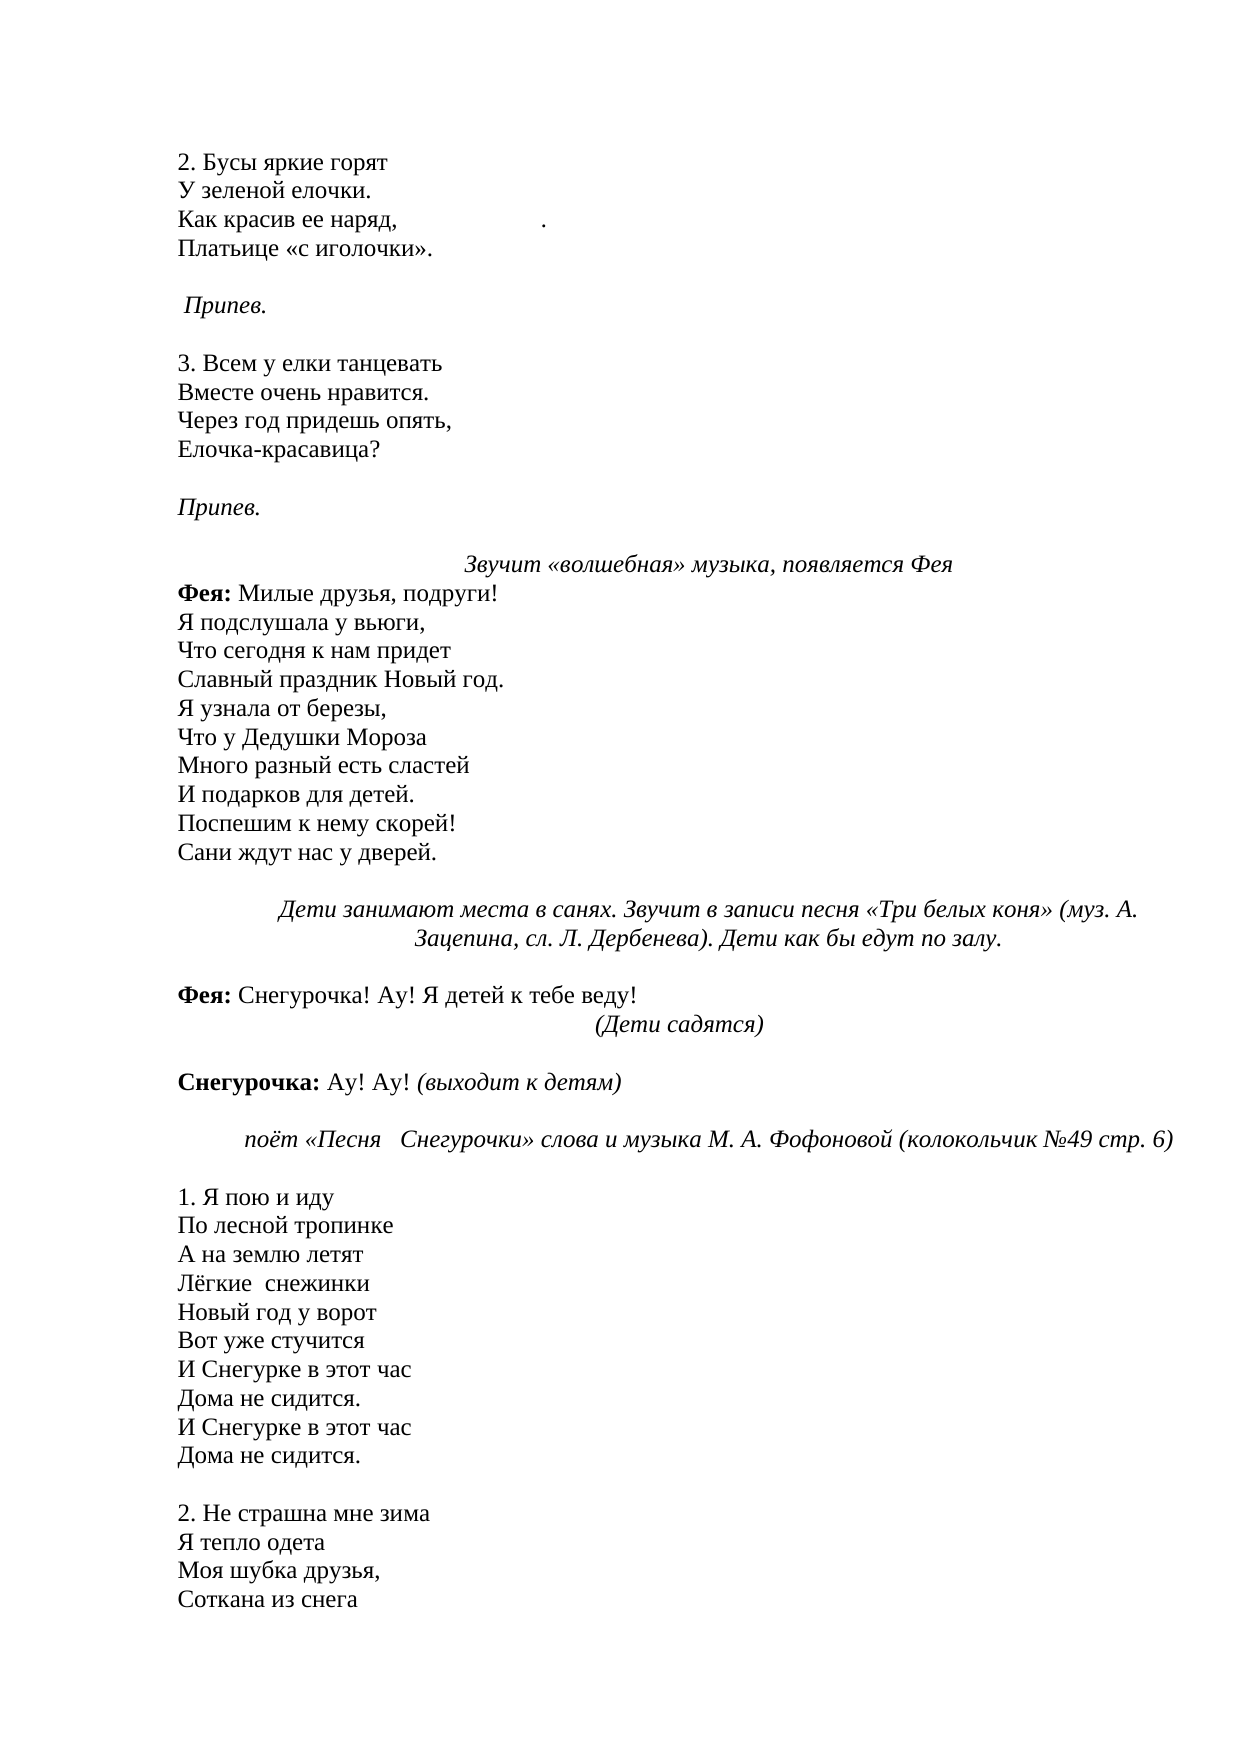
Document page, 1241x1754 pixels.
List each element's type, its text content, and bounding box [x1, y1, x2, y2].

list Звучит «волшебная» музыка, появляется Фея [236, 549, 1181, 578]
text И подарков для детей. [177, 779, 1181, 808]
list И Снегурке в этот час [177, 1412, 1181, 1441]
text Припев. [177, 291, 1181, 319]
text 1. Я пою и иду [177, 1182, 1181, 1211]
text Через год придешь опять, [177, 406, 1181, 434]
text Фея: Милые друзья, подруги! [177, 578, 1181, 607]
text По лесной тропинке [177, 1211, 1181, 1239]
list Дома не сидится. [177, 1441, 1181, 1469]
text У зеленой елочки. [177, 176, 1181, 204]
text Лёгкие снежинки [177, 1268, 1181, 1297]
text Фея: Снегурочка! Ау! Я детей к тебе веду! [177, 981, 1181, 1009]
text Много разный есть сластей [177, 751, 1181, 779]
text Снегурочка: Ау! Ау! (выходит к детям) [177, 1067, 1181, 1096]
text Славный праздник Новый год. [177, 664, 1181, 693]
text Припев. [177, 492, 1181, 521]
text 3. Всем у елки танцевать [177, 348, 1181, 377]
text Что у Дедушки Мороза [177, 722, 1181, 751]
text Моя шубка друзья, [177, 1556, 1181, 1584]
text Елочка-красавица? [177, 434, 1181, 463]
text 2. Бусы яркие горят [177, 147, 1181, 176]
text Сани ждут нас у дверей. [177, 837, 1181, 866]
text А на землю летят [177, 1239, 1181, 1268]
text Я подслушала у вьюги, [177, 607, 1181, 636]
list поёт «Песня Снегурочки» слова и музыка М. А. Фофоновой (колокольчик №49 стр. 6) [236, 1124, 1181, 1153]
list Новый год у ворот [177, 1297, 1181, 1326]
list Дома не сидится. [177, 1383, 1181, 1412]
text Вместе очень нравится. [177, 377, 1181, 406]
list И Снегурке в этот час [177, 1354, 1181, 1383]
text Как красив ее наряд, . [177, 204, 1181, 233]
text Что сегодня к нам придет [177, 636, 1181, 664]
text (Дети садятся) [177, 1009, 1181, 1038]
list 2. Не страшна мне зима [177, 1498, 1181, 1527]
list Вот уже стучится [177, 1326, 1181, 1354]
text Поспешим к нему скорей! [177, 808, 1181, 837]
list Я тепло одета [177, 1527, 1181, 1556]
text Я узнала от березы, [177, 693, 1181, 722]
text Платьице «с иголочки». [177, 233, 1181, 262]
text Соткана из снега [177, 1584, 1181, 1613]
list Дети занимают места в санях. Звучит в записи песня «Три белых коня» (муз. А. Зацепина, сл. Л. Дербенева). Дети как бы едут по залу. [236, 894, 1181, 952]
